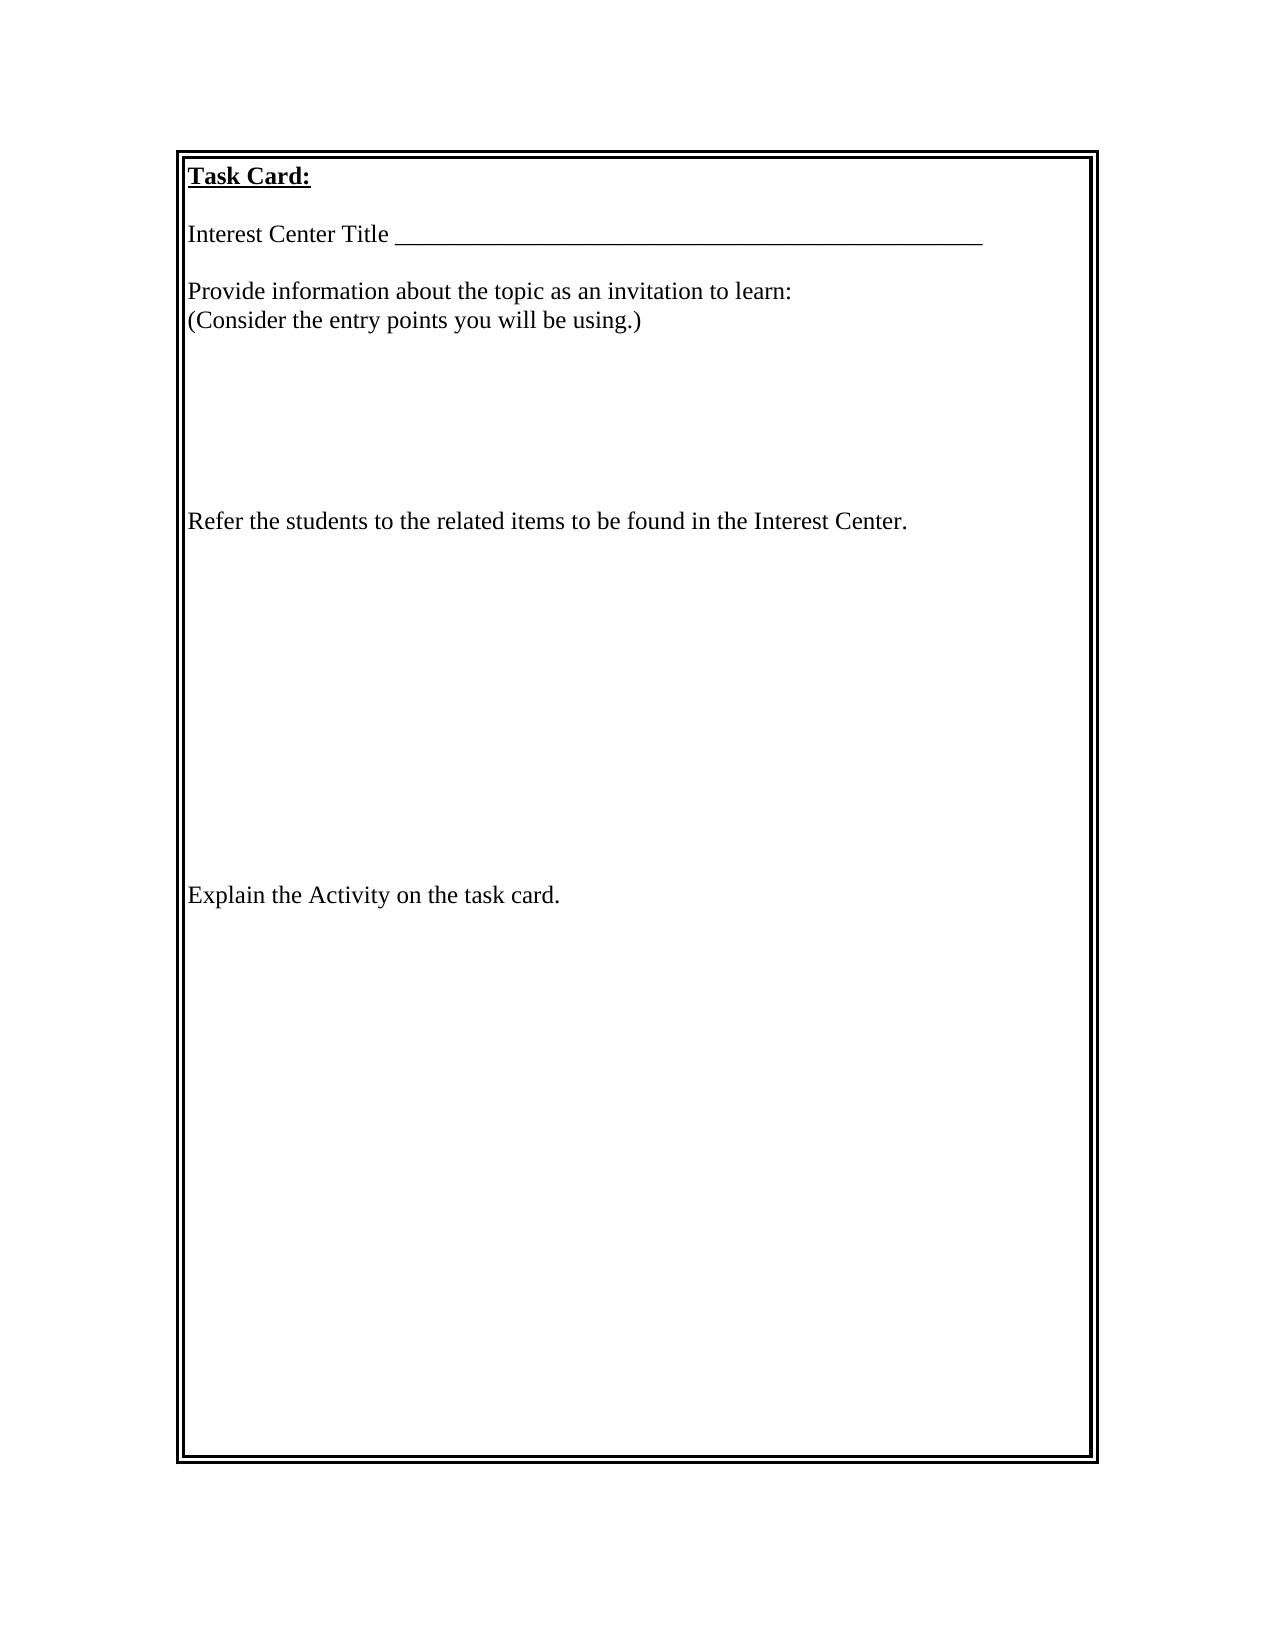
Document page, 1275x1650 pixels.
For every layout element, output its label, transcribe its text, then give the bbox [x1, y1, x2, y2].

text Refer the students to the related items to be found in the Interest Center. [187, 506, 1087, 535]
text (Consider the entry points you will be using.) [187, 305, 1087, 334]
text Explain the Activity on the task card. [187, 880, 1087, 909]
text Task Card: [179, 153, 1096, 190]
text Interest Center Title _______________________________________________ [185, 207, 1089, 248]
text Provide information about the topic as an invitation to learn: [185, 265, 1089, 305]
